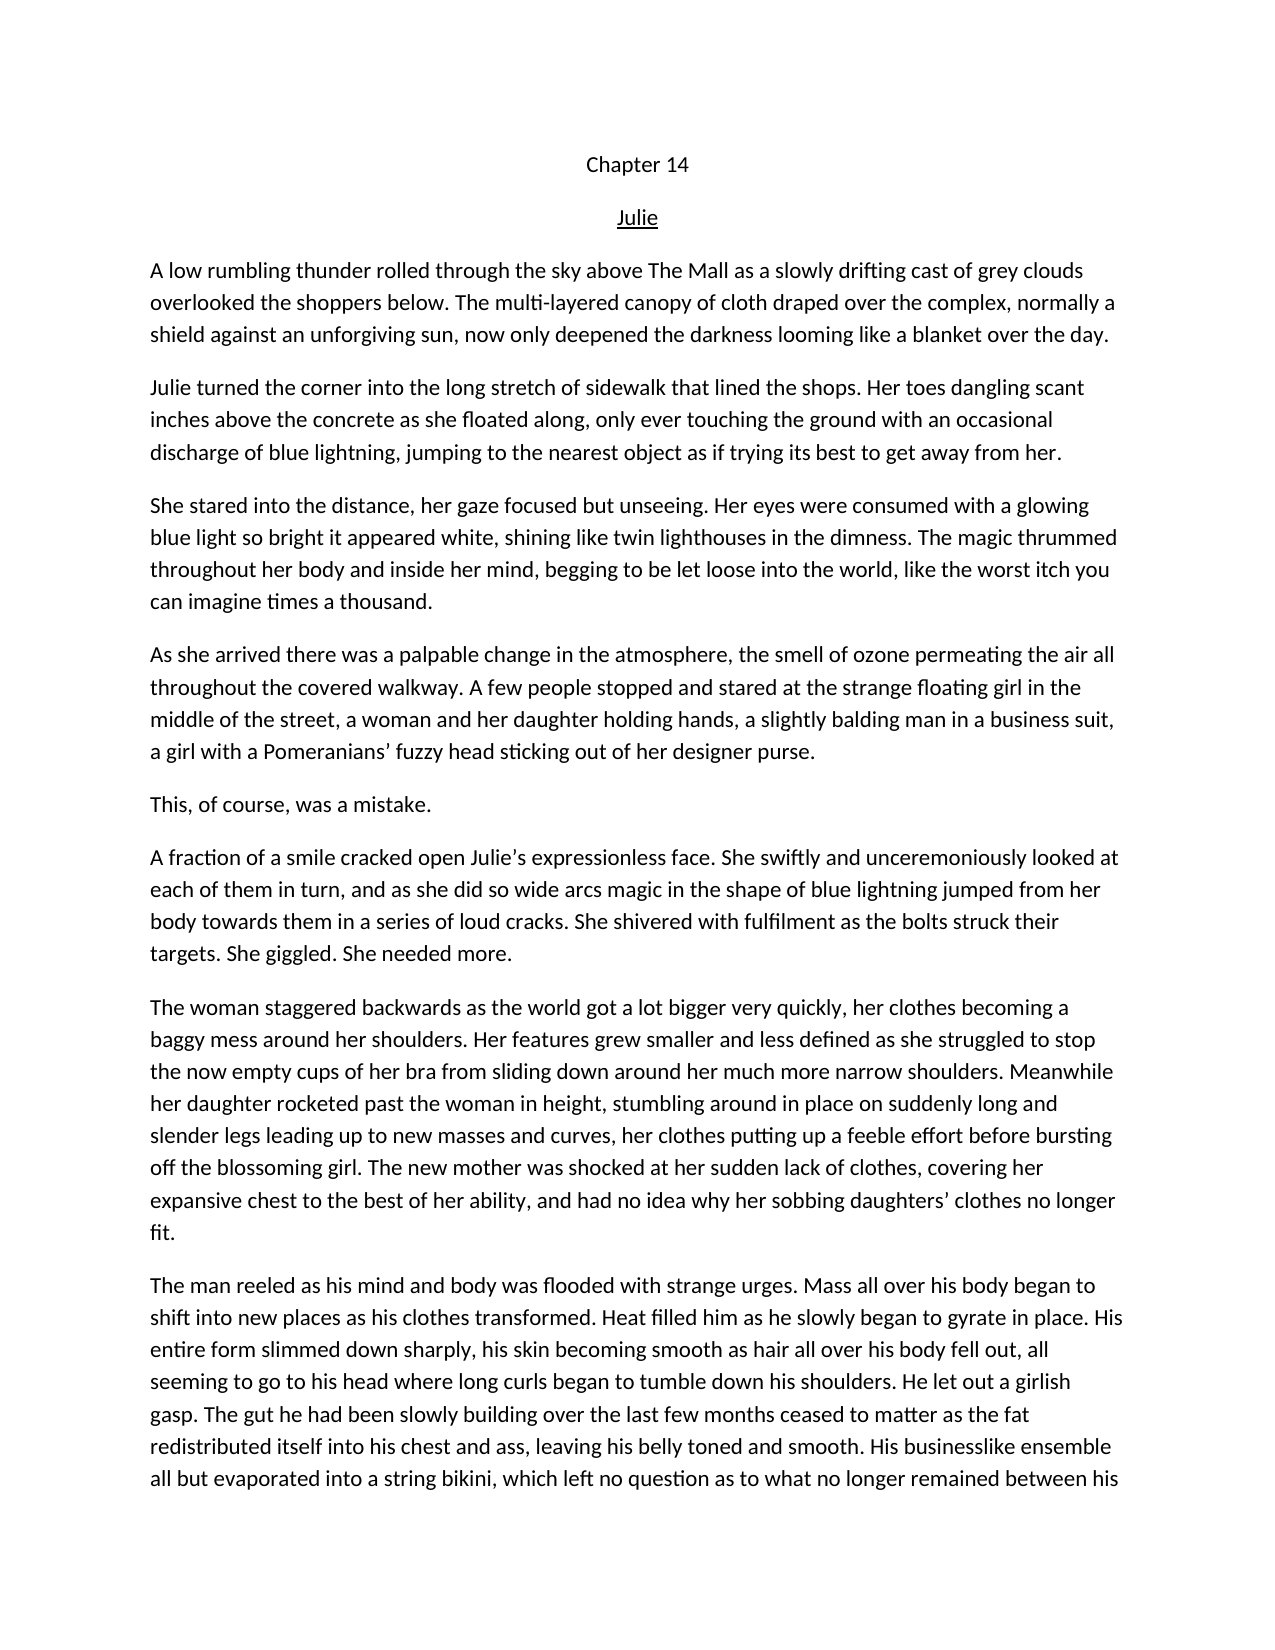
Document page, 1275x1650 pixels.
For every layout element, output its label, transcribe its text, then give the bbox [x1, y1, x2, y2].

text She stared into the distance, her gaze focused but unseeing. Her eyes were consumed with a glowing blue light so bright it appeared white, shining like twin lighthouses in the dimness. The magic thrummed throughout her body and inside her mind, begging to be let loose into the world, like the worst itch you can imagine times a thousand. [150, 491, 1125, 615]
text Julie turned the corner into the long stretch of sidewalk that lined the shops. Her toes dangling scant inches above the concrete as she floated along, only ever touching the ground with an occasional discharge of blue lightning, jumping to the nearest object as if trying its best to get away from her. [150, 373, 1125, 466]
text A fraction of a smile cracked open Julie’s expressionless face. She swiftly and unceremoniously looked at each of them in turn, and as she did so wide arcs magic in the shape of blue lightning jumped from her body towards them in a series of loud cracks. She shivered with fulfilment as the bolts struck their targets. She giggled. She needed more. [150, 843, 1125, 968]
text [150, 1271, 1125, 1492]
text The woman staggered backwards as the world got a lot bigger very quickly, her clothes becoming a baggy mess around her shoulders. Her features grew smaller and less defined as she struggled to stop the now empty cups of her bra from sliding down around her much more narrow shoulders. Meanwhile her daughter rocketed past the woman in height, stumbling around in place on suddenly long and slender legs leading up to new masses and curves, her clothes putting up a feeble effort before bursting off the blossoming girl. The new mother was shocked at her sudden lack of clothes, covering her expansive chest to the best of her ability, and had no idea why her sobbing daughters’ clothes no longer fit. [150, 993, 1125, 1246]
text A low rumbling thunder rolled through the sky above The Mall as a slowly drifting cast of grey clouds overlooked the shoppers below. The multi-layered canopy of cloth draped over the complex, normally a shield against an unforgiving sun, now only deepened the darkness looming like a blanket over the day. [150, 256, 1125, 348]
text Julie [150, 203, 1125, 231]
text This, of course, was a mistake. [150, 790, 1125, 818]
text Chapter 14 [150, 150, 1125, 178]
text As she arrived there was a palpable change in the atmosphere, the smell of ozone permeating the air all throughout the covered walkway. A few people stopped and stared at the strange floating girl in the middle of the street, a woman and her daughter holding hands, a slightly balding man in a business suit, a girl with a Pomeranians’ fuzzy head sticking out of her designer purse. [150, 640, 1125, 765]
